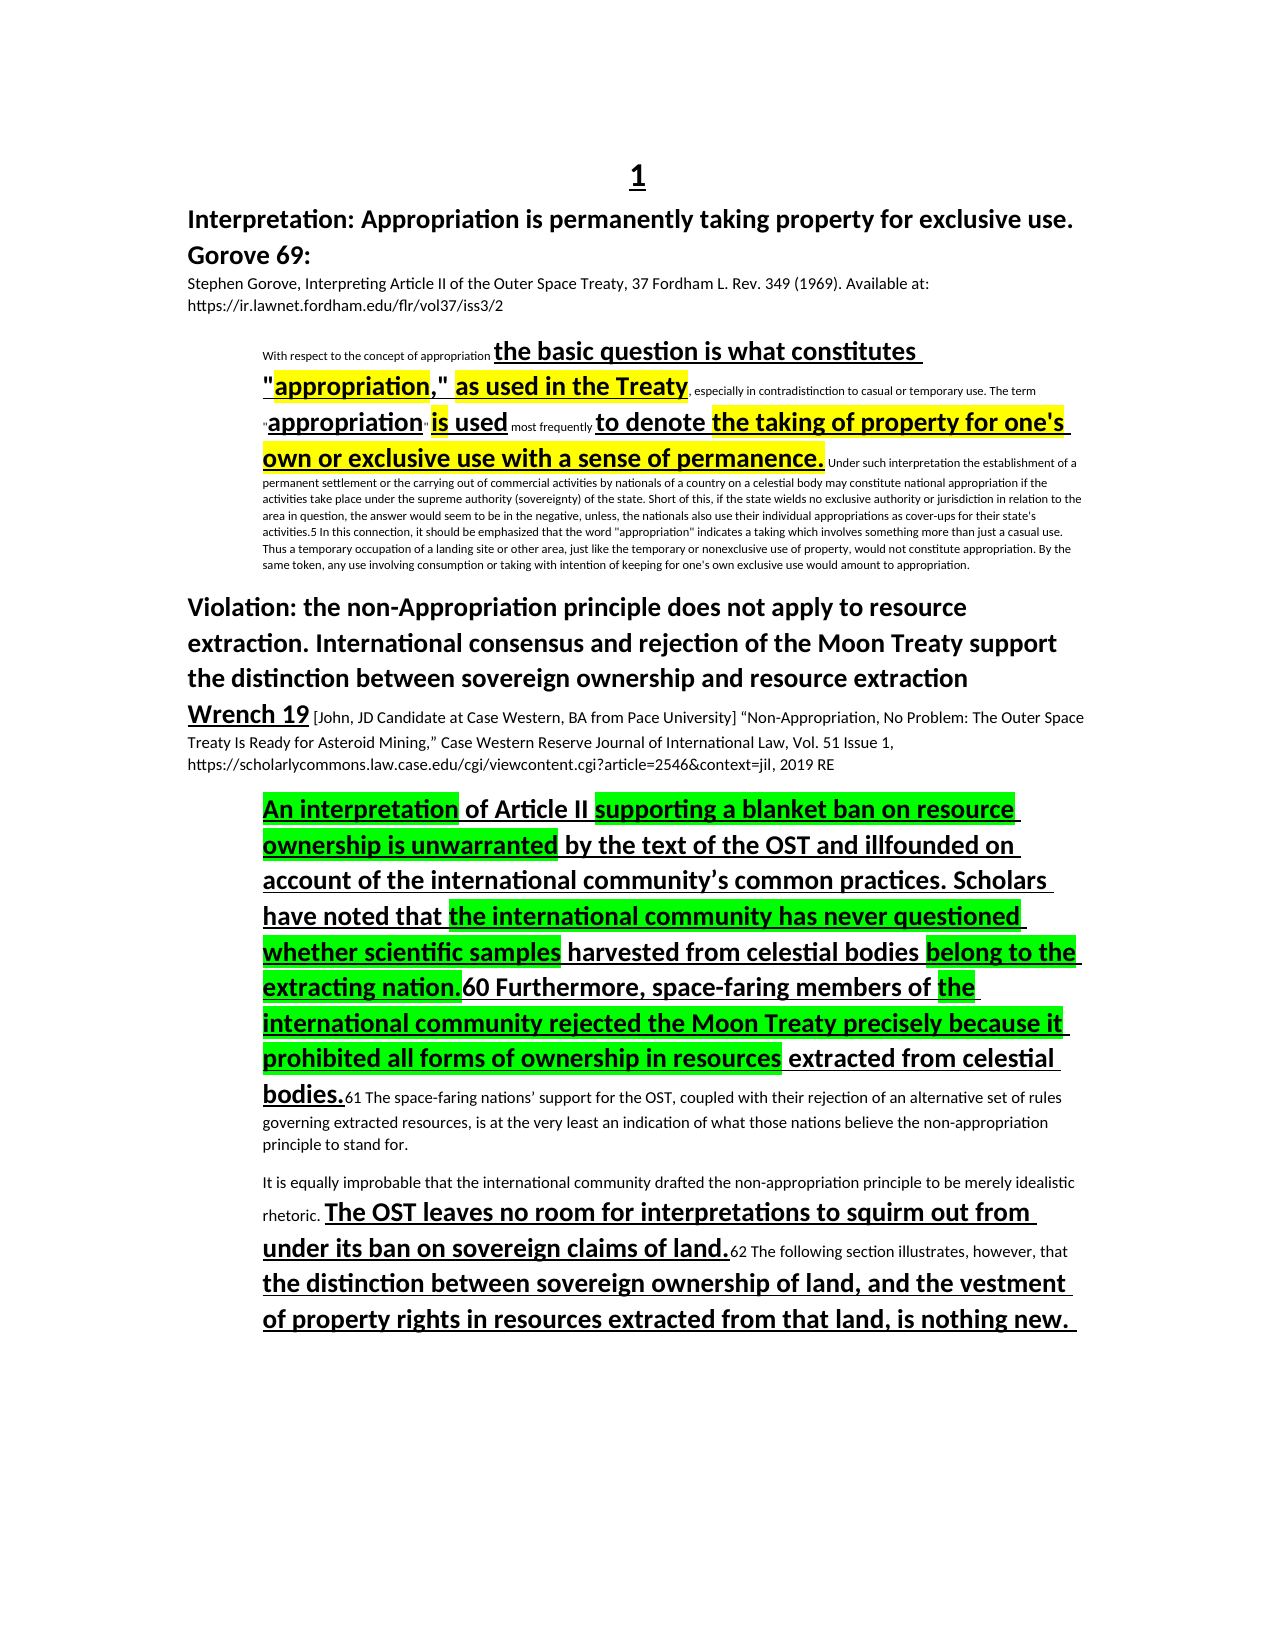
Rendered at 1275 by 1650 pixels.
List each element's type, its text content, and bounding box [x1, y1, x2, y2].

subtitle Violation: the non-Appropriation principle does not apply to resource extraction. International consensus and rejection of the Moon Treaty support the distinction between sovereign ownership and resource extraction [187, 590, 1087, 695]
text With respect to the concept of appropriation the basic question is what constitutes "appropriation," as used in the Treaty, especially in contradistinction to casual or temporary use. The term "appropriation" is used most frequently to denote the taking of property for one's own or exclusive use with a sense of permanence. Under such interpretation the establishment of a permanent settlement or the carrying out of commercial activities by nationals of a country on a celestial body may constitute national appropriation if the activities take place under the supreme authority (sovereignty) of the state. Short of this, if the state wields no exclusive authority or jurisdiction in relation to the area in question, the answer would seem to be in the negative, unless, the nationals also use their individual appropriations as cover-ups for their state's activities.5 In this connection, it should be emphasized that the word "appropriation" indicates a taking which involves something more than just a casual use. Thus a temporary occupation of a landing site or other area, just like the temporary or nonexclusive use of property, would not constitute appropriation. By the same token, any use involving consumption or taking with intention of keeping for one's own exclusive use would amount to appropriation. [262, 334, 1087, 573]
text An interpretation of Article II supporting a blanket ban on resource ownership is unwarranted by the text of the OST and illfounded on account of the international community’s common practices. Scholars have noted that the international community has never questioned whether scientific samples harvested from celestial bodies belong to the extracting nation.60 Furthermore, space-faring members of the international community rejected the Moon Treaty precisely because it prohibited all forms of ownership in resources extracted from celestial bodies.61 The space-faring nations’ support for the OST, coupled with their rejection of an alternative set of rules governing extracted resources, is at the very least an indication of what those nations believe the non-appropriation principle to stand for. [262, 792, 1087, 1154]
subtitle Interpretation: Appropriation is permanently taking property for exclusive use. Gorove 69: [187, 202, 1087, 271]
text It is equally improbable that the international community drafted the non-appropriation principle to be merely idealistic rhetoric. The OST leaves no room for interpretations to squirm out from under its ban on sovereign claims of land.62 The following section illustrates, however, that the distinction between sovereign ownership of land, and the vestment of property rights in resources extracted from that land, is nothing new. [262, 1172, 1087, 1335]
text Stephen Gorove, Interpreting Article II of the Outer Space Treaty, 37 Fordham L. Rev. 349 (1969). Available at: https://ir.lawnet.fordham.edu/flr/vol37/iss3/2 [187, 273, 1087, 316]
text Wrench 19 [John, JD Candidate at Case Western, BA from Pace University] “Non-Appropriation, No Problem: The Outer Space Treaty Is Ready for Asteroid Mining,” Case Western Reserve Journal of International Law, Vol. 51 Issue 1, https://scholarlycommons.law.case.edu/cgi/viewcontent.cgi?article=2546&context=jil, 2019 RE [187, 697, 1087, 774]
subtitle 1 [187, 154, 1087, 195]
